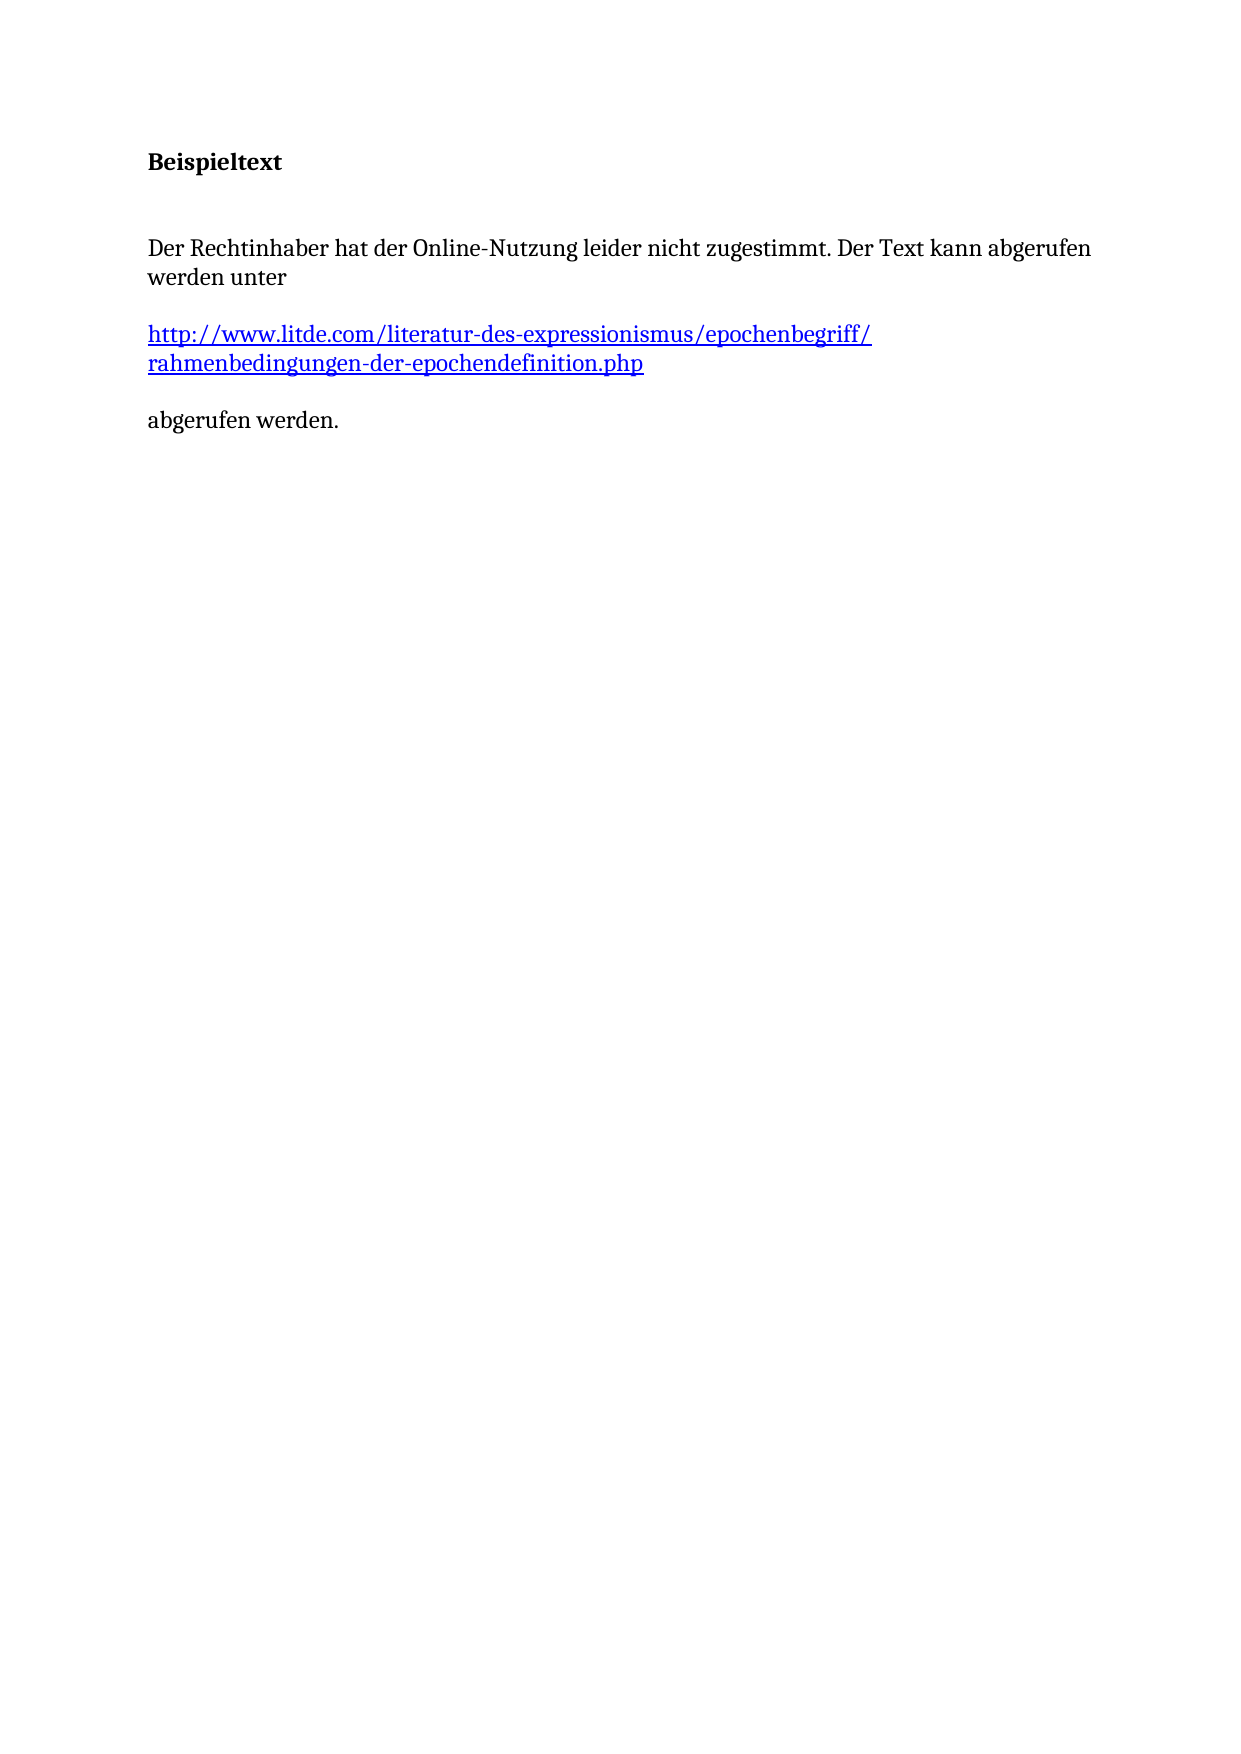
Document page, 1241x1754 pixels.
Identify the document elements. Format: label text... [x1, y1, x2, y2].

text Der Rechtinhaber hat der Online-Nutzung leider nicht zugestimmt. Der Text kann abgerufen werden unter [148, 234, 1093, 291]
text Beispieltext [148, 148, 1093, 176]
text http://www.litde.com/literatur-des-expressionismus/epochenbegriff/rahmenbedingungen-der-epochendefinition.php [148, 320, 1093, 378]
text abgerufen werden. [148, 406, 1093, 435]
